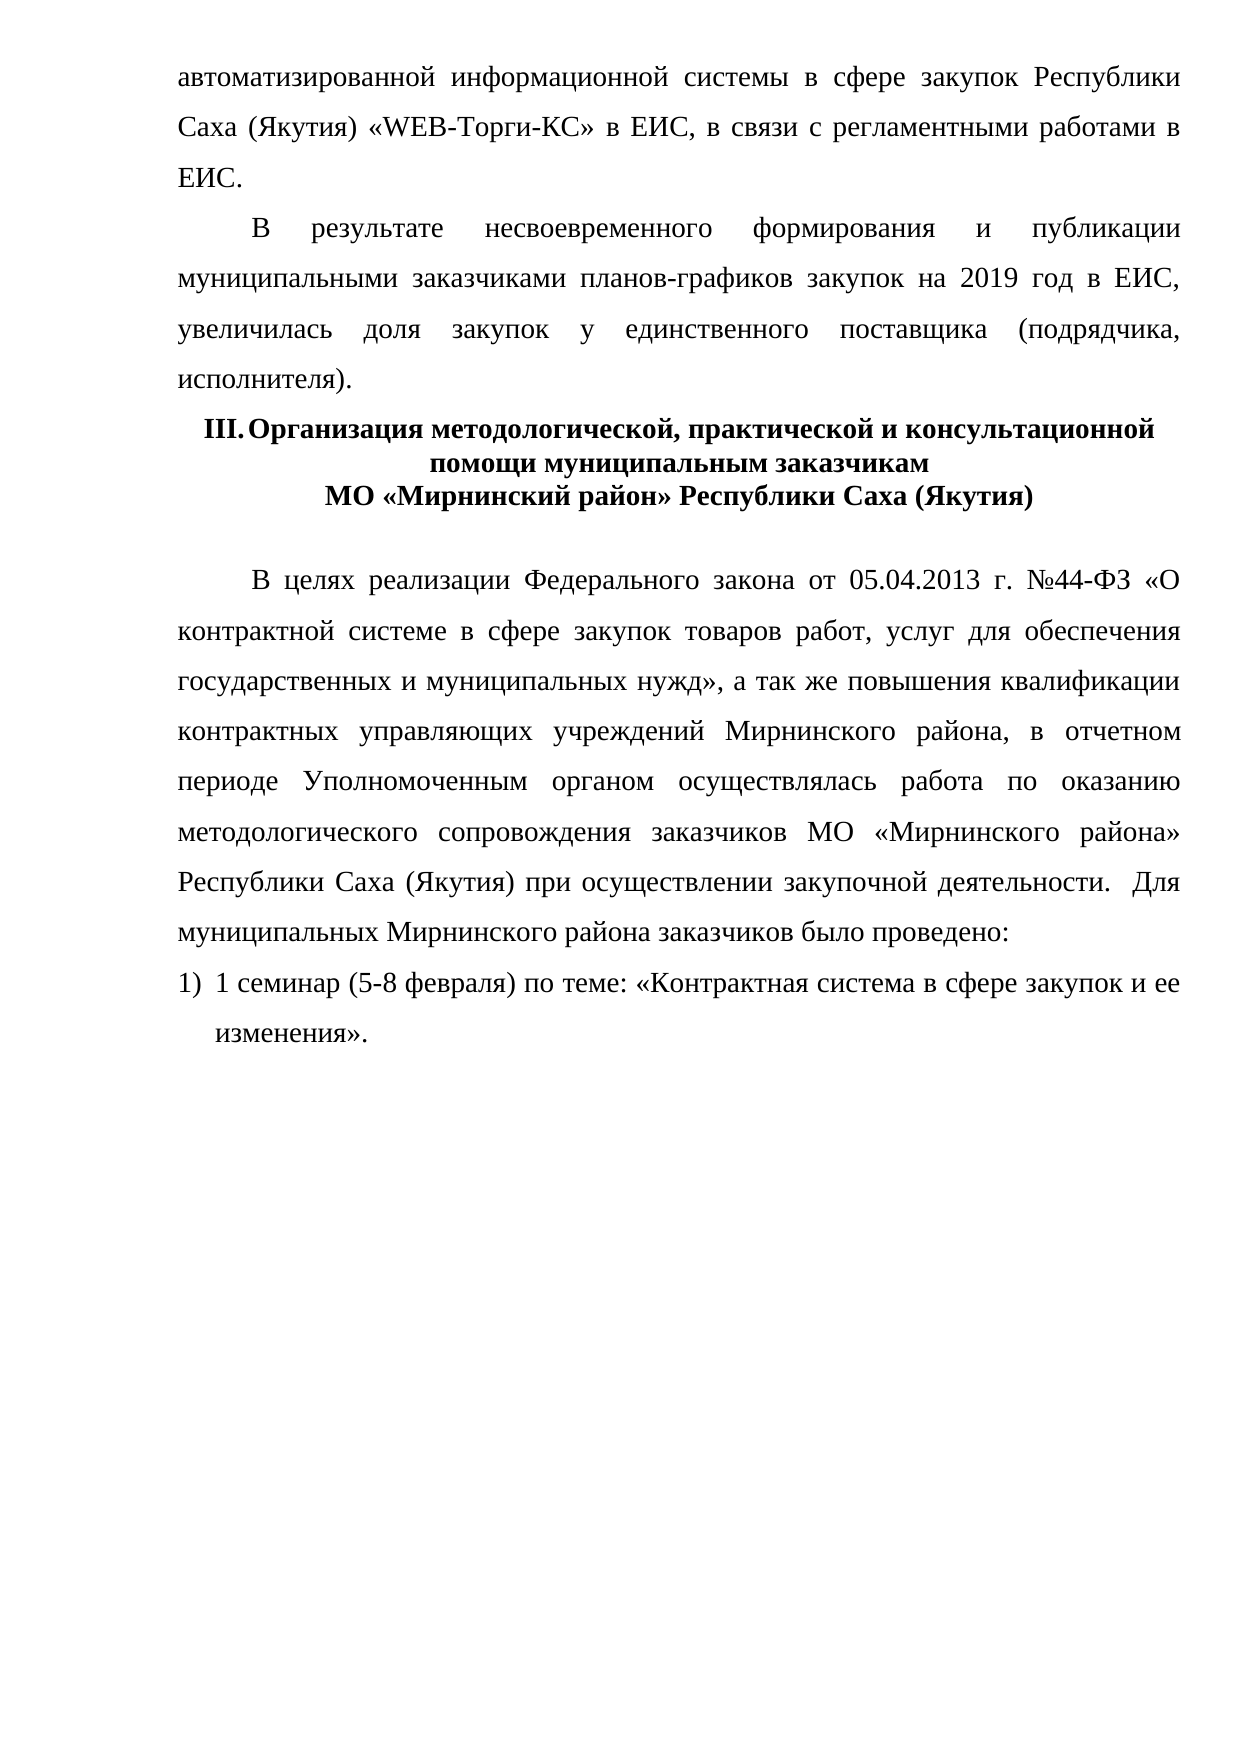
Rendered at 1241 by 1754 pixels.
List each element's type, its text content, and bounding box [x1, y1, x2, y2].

list 1 семинар (5-8 февраля) по теме: «Контрактная система в сфере закупок и ее изменения». [177, 965, 1181, 1049]
text В результате несвоевременного формирования и публикации муниципальными заказчиками планов-графиков закупок на 2019 год в ЕИС, увеличилась доля закупок у единственного поставщика (подрядчика, исполнителя). [177, 210, 1181, 394]
list МО «Мирнинский район» Республики Саха (Якутия) [177, 478, 1181, 512]
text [177, 59, 1181, 193]
text В целях реализации Федерального закона от 05.04.2013 г. №44-ФЗ «О контрактной системе в сфере закупок товаров работ, услуг для обеспечения государственных и муниципальных нужд», а так же повышения квалификации контрактных управляющих учреждений Мирнинского района, в отчетном периоде Уполномоченным органом осуществлялась работа по оказанию методологического сопровождения заказчиков МО «Мирнинского района» Республики Саха (Якутия) при осуществлении закупочной деятельности. Для муниципальных Мирнинского района заказчиков было проведено: [177, 562, 1181, 948]
list Организация методологической, практической и консультационной помощи муниципальным заказчикам [177, 411, 1181, 478]
